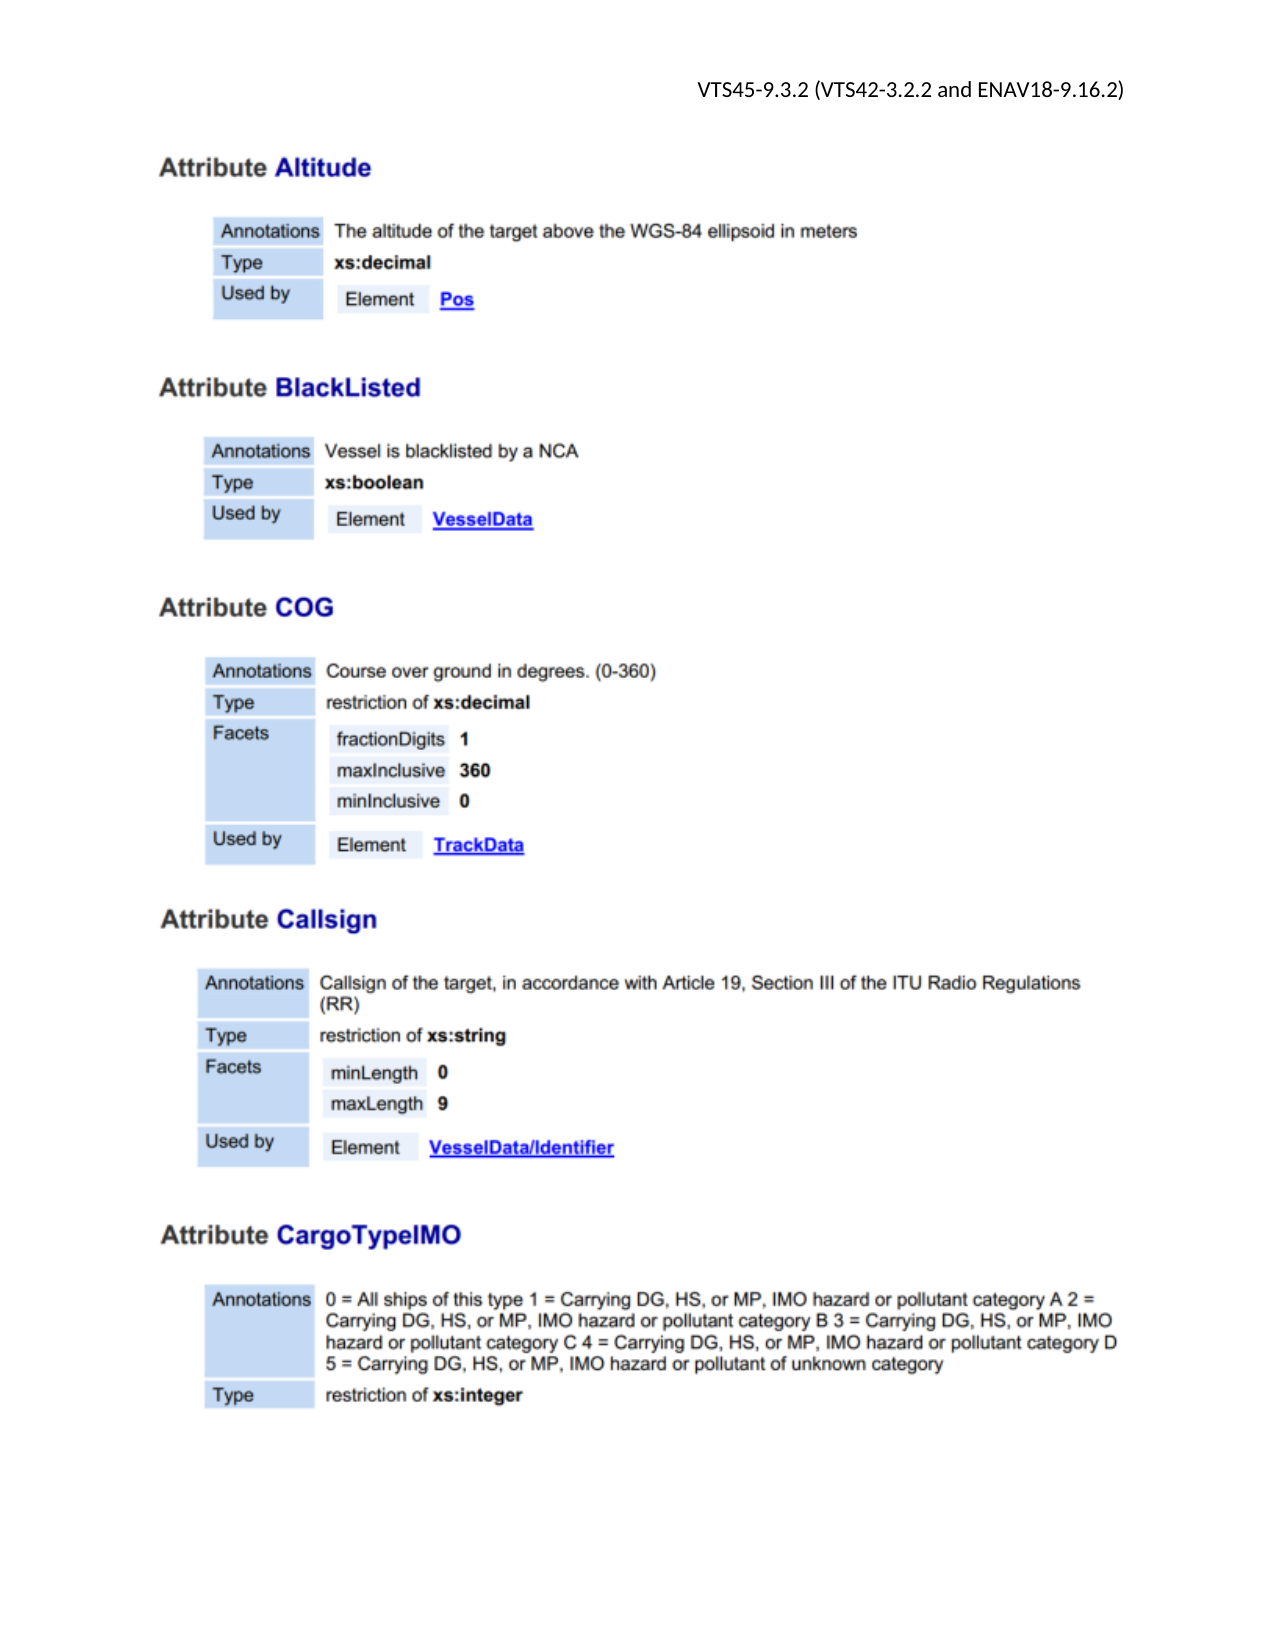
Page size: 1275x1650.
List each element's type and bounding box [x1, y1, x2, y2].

picture [150, 896, 1125, 1416]
picture [150, 150, 868, 872]
